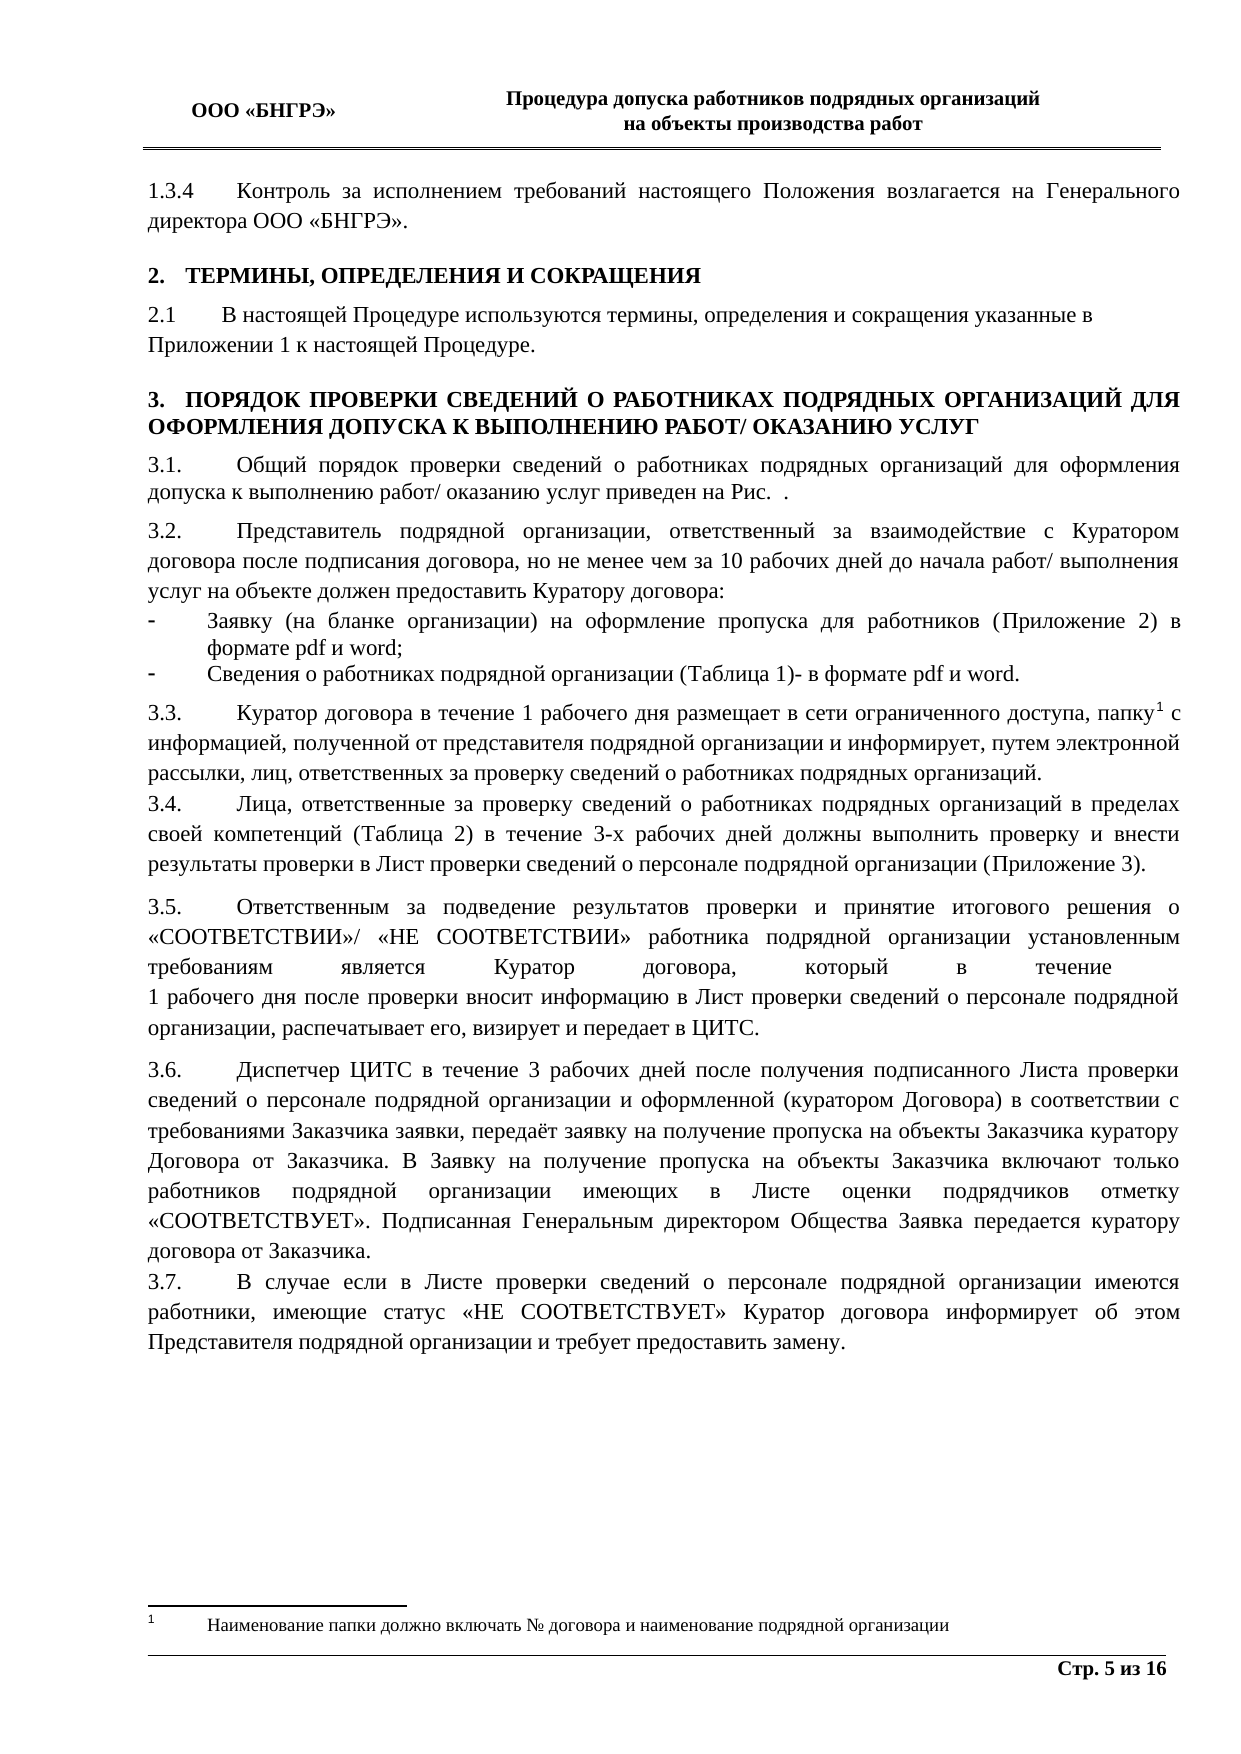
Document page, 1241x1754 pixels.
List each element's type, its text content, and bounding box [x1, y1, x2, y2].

subtitle ПОРЯДОК ПРОВЕРКИ СВЕДЕНИЙ О РАБОТНИКАХ ПОДРЯДНЫХ ОРГАНИЗАЦИЙ ДЛЯ ОФОРМЛЕНИЯ ДОПУСКА К ВЫПОЛНЕНИЮ РАБОТ/ ОКАЗАНИЮ УСЛУГ [148, 386, 1181, 439]
text Представитель подрядной организации, ответственный за взаимодействие с Куратором договора после подписания договора, но не менее чем за 10 рабочих дней до начала работ/ выполнения услуг на объекте должен предоставить Куратору договора: [148, 517, 1181, 603]
list Контроль за исполнением требований настоящего Положения возлагается на Генерального директора ООО «БНГРЭ». [148, 177, 1181, 233]
subtitle ТЕРМИНЫ, ОПРЕДЕЛЕНИЯ И СОКРАЩЕНИЯ [148, 262, 1181, 288]
text В случае если в Листе проверки сведений о персонале подрядной организации имеются работники, имеющие статус «НЕ СООТВЕТСТВУЕТ» Куратор договора информирует об этом Представителя подрядной организации и требует предоставить замену. [148, 1268, 1181, 1354]
text 2.1 В настоящей Процедуре используются термины, определения и сокращения указанные в Приложении 1 к настоящей Процедуре. [148, 301, 1181, 357]
text Куратор договора в течение 1 рабочего дня размещает в сети ограниченного доступа, папку с информацией, полученной от представителя подрядной организации и информирует, путем электронной рассылки, лиц, ответственных за проверку сведений о работниках подрядных организаций. [148, 699, 1181, 786]
text Ответственным за подведение результатов проверки и принятие итогового решения о «СООТВЕТСТВИИ»/ «НЕ СООТВЕТСТВИИ» работника подрядной организации установленным требованиям является Куратор договора, который в течение 1 рабочего дня после проверки вносит информацию в Лист проверки сведений о персонале подрядной организации, распечатывает его, визирует и передает в ЦИТС. [148, 893, 1181, 1040]
text Диспетчер ЦИТС в течение 3 рабочих дней после получения подписанного Листа проверки сведений о персонале подрядной организации и оформленной (куратором Договора) в соответствии с требованиями Заказчика заявки, передаёт заявку на получение пропуска на объекты Заказчика куратору Договора от Заказчика. В Заявку на получение пропуска на объекты Заказчика включают только работников подрядной организации имеющих в Листе оценки подрядчиков отметку «СООТВЕТСТВУЕТ». Подписанная Генеральным директором Общества Заявка передается куратору договора от Заказчика. [148, 1056, 1181, 1264]
